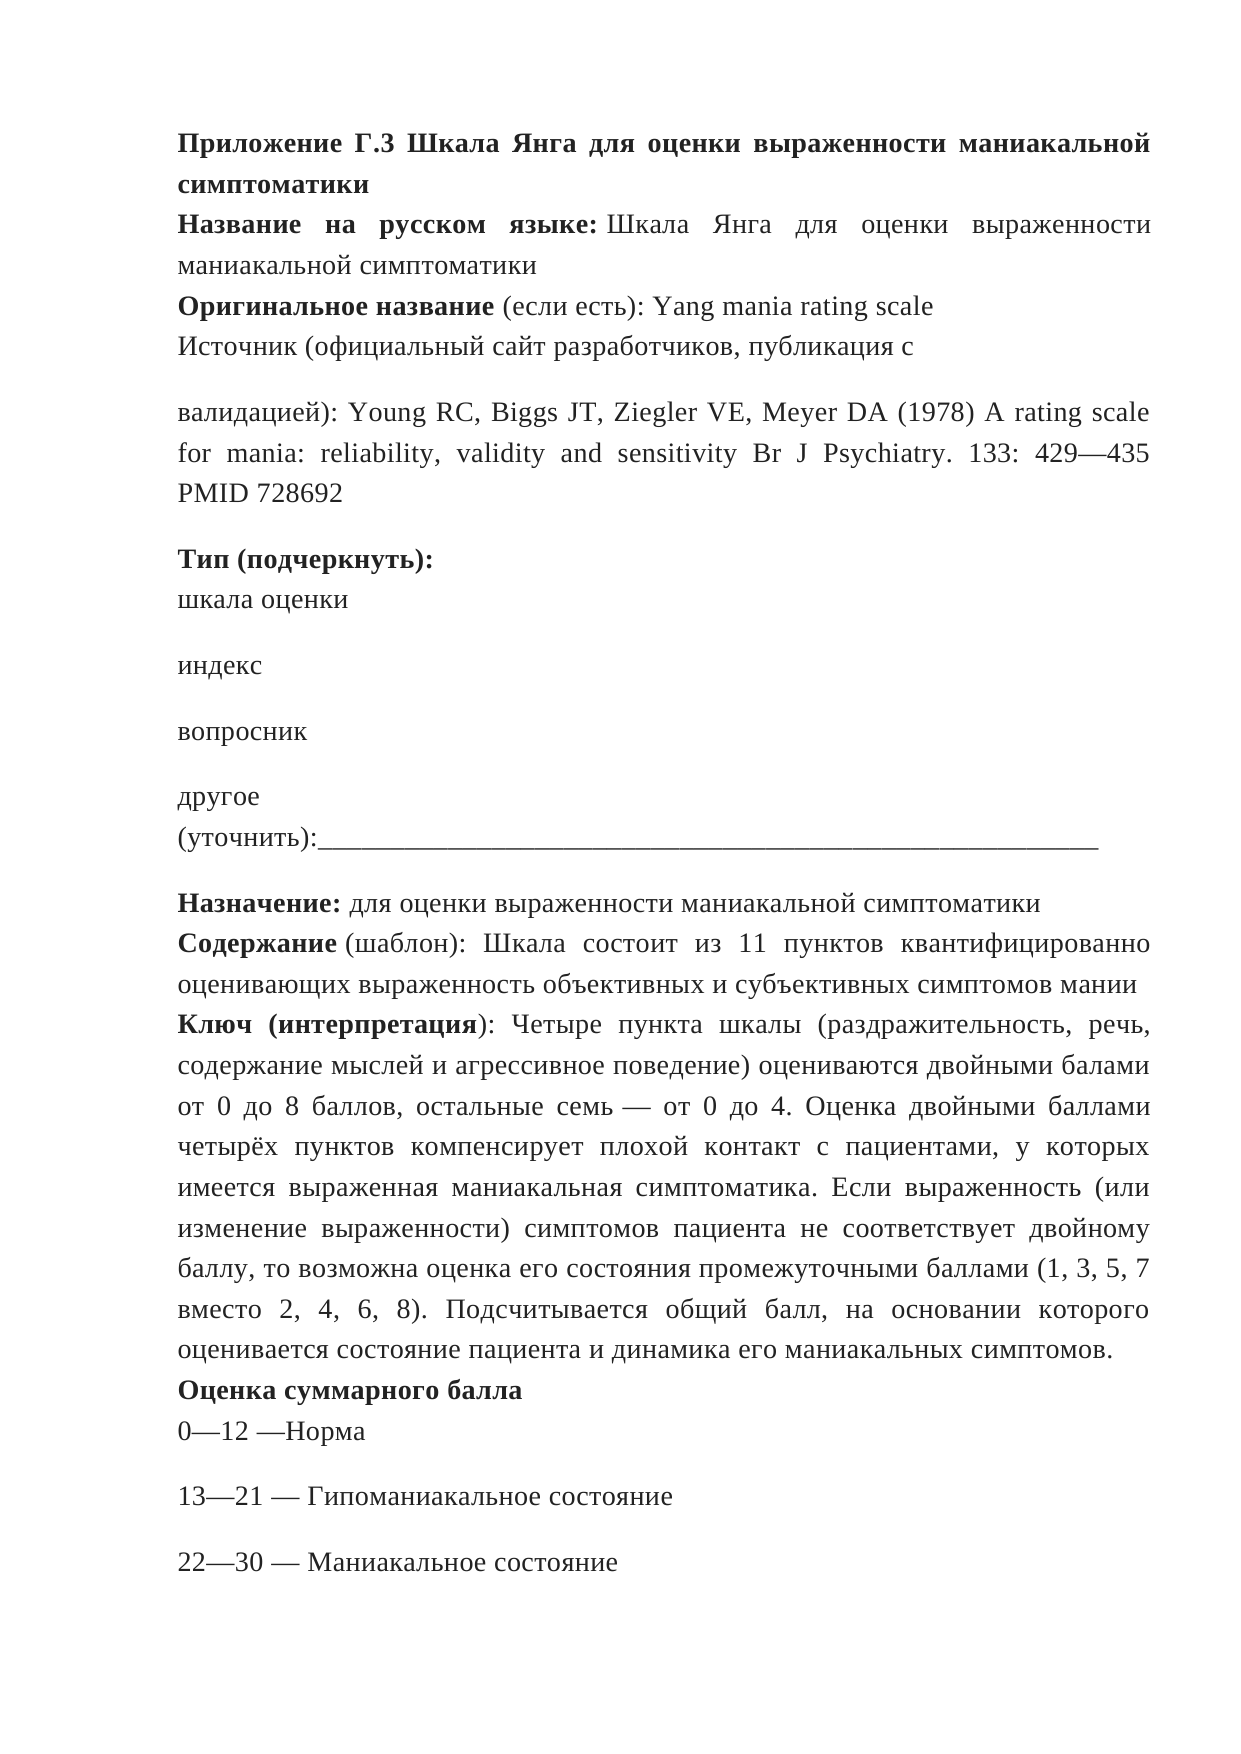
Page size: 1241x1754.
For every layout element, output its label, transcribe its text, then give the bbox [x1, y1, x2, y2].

text Источник (официальный сайт разработчиков, публикация с [177, 321, 1152, 362]
text вопросник [177, 706, 1152, 746]
text Тип (подчеркнуть): [177, 534, 1152, 574]
text Название на русском языке: Шкала Янга для оценки выраженности маниакальной симптоматики [177, 199, 1152, 281]
text 0—12 —Норма [177, 1406, 1152, 1446]
text Оригинальное название (если есть): Yang mania rating scale [177, 281, 1152, 321]
text 13—21 — Гипоманиакальное состояние [177, 1471, 1152, 1512]
text шкала оценки [177, 574, 1152, 615]
text 22—30 — Маниакальное состояние [177, 1537, 1152, 1577]
text другое (уточнить):______________________________________________________ [177, 771, 1152, 852]
text Оценка суммарного балла [177, 1365, 1152, 1406]
text Содержание (шаблон): Шкала состоит из 11 пунктов квантифицированно оценивающих выраженность объективных и субъективных симптомов мании [177, 918, 1152, 999]
text валидацией): Young RC, Biggs JT, Ziegler VE, Meyer DA (1978) A rating scale for mania: reliability, validity and sensitivity Br J Psychiatry. 133: 429—435 PMID 728692 [177, 387, 1152, 509]
text Приложение Г.3 Шкала Янга для оценки выраженности маниакальной симптоматики [177, 118, 1152, 199]
text Назначение: для оценки выраженности маниакальной симптоматики [177, 877, 1152, 918]
text индекс [177, 640, 1152, 681]
text Ключ (интерпретация): Четыре пункта шкалы (раздражительность, речь, содержание мыслей и агрессивное поведение) оцениваются двойными балами от 0 до 8 баллов, остальные семь — от 0 до 4. Оценка двойными баллами четырёх пунктов компенсирует плохой контакт с пациентами, у которых имеется выраженная маниакальная симптоматика. Если выраженность (или изменение выраженности) симптомов пациента не соответствует двойному баллу, то возможна оценка его состояния промежуточными баллами (1, 3, 5, 7 вместо 2, 4, 6, 8). Подсчитывается общий балл, на основании которого оценивается состояние пациента и динамика его маниакальных симптомов. [177, 999, 1152, 1365]
